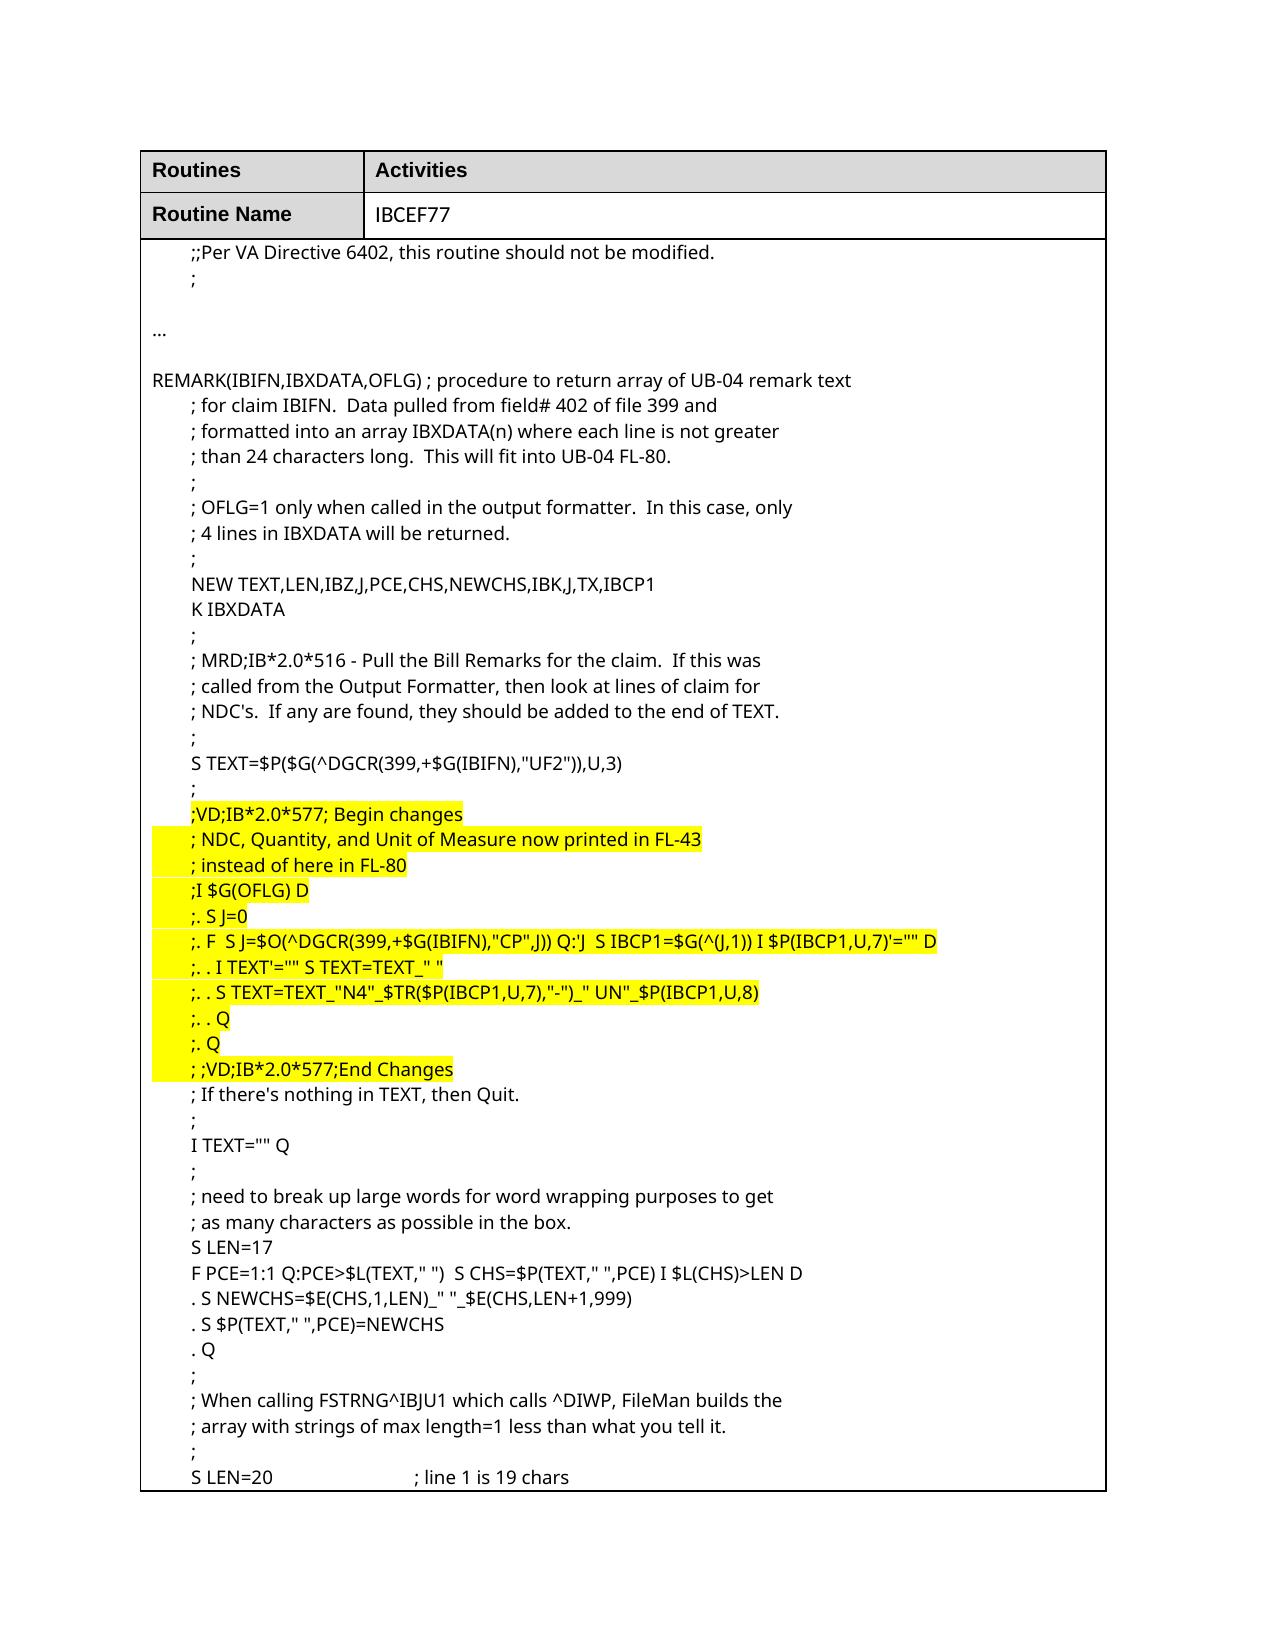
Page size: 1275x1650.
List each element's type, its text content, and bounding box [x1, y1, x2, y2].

table_cell Routine Name [141, 193, 363, 238]
table_header Routines [141, 152, 363, 192]
table_header Activities [365, 152, 1105, 192]
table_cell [141, 240, 1105, 1490]
table_cell IBCEF77 [365, 193, 1105, 238]
